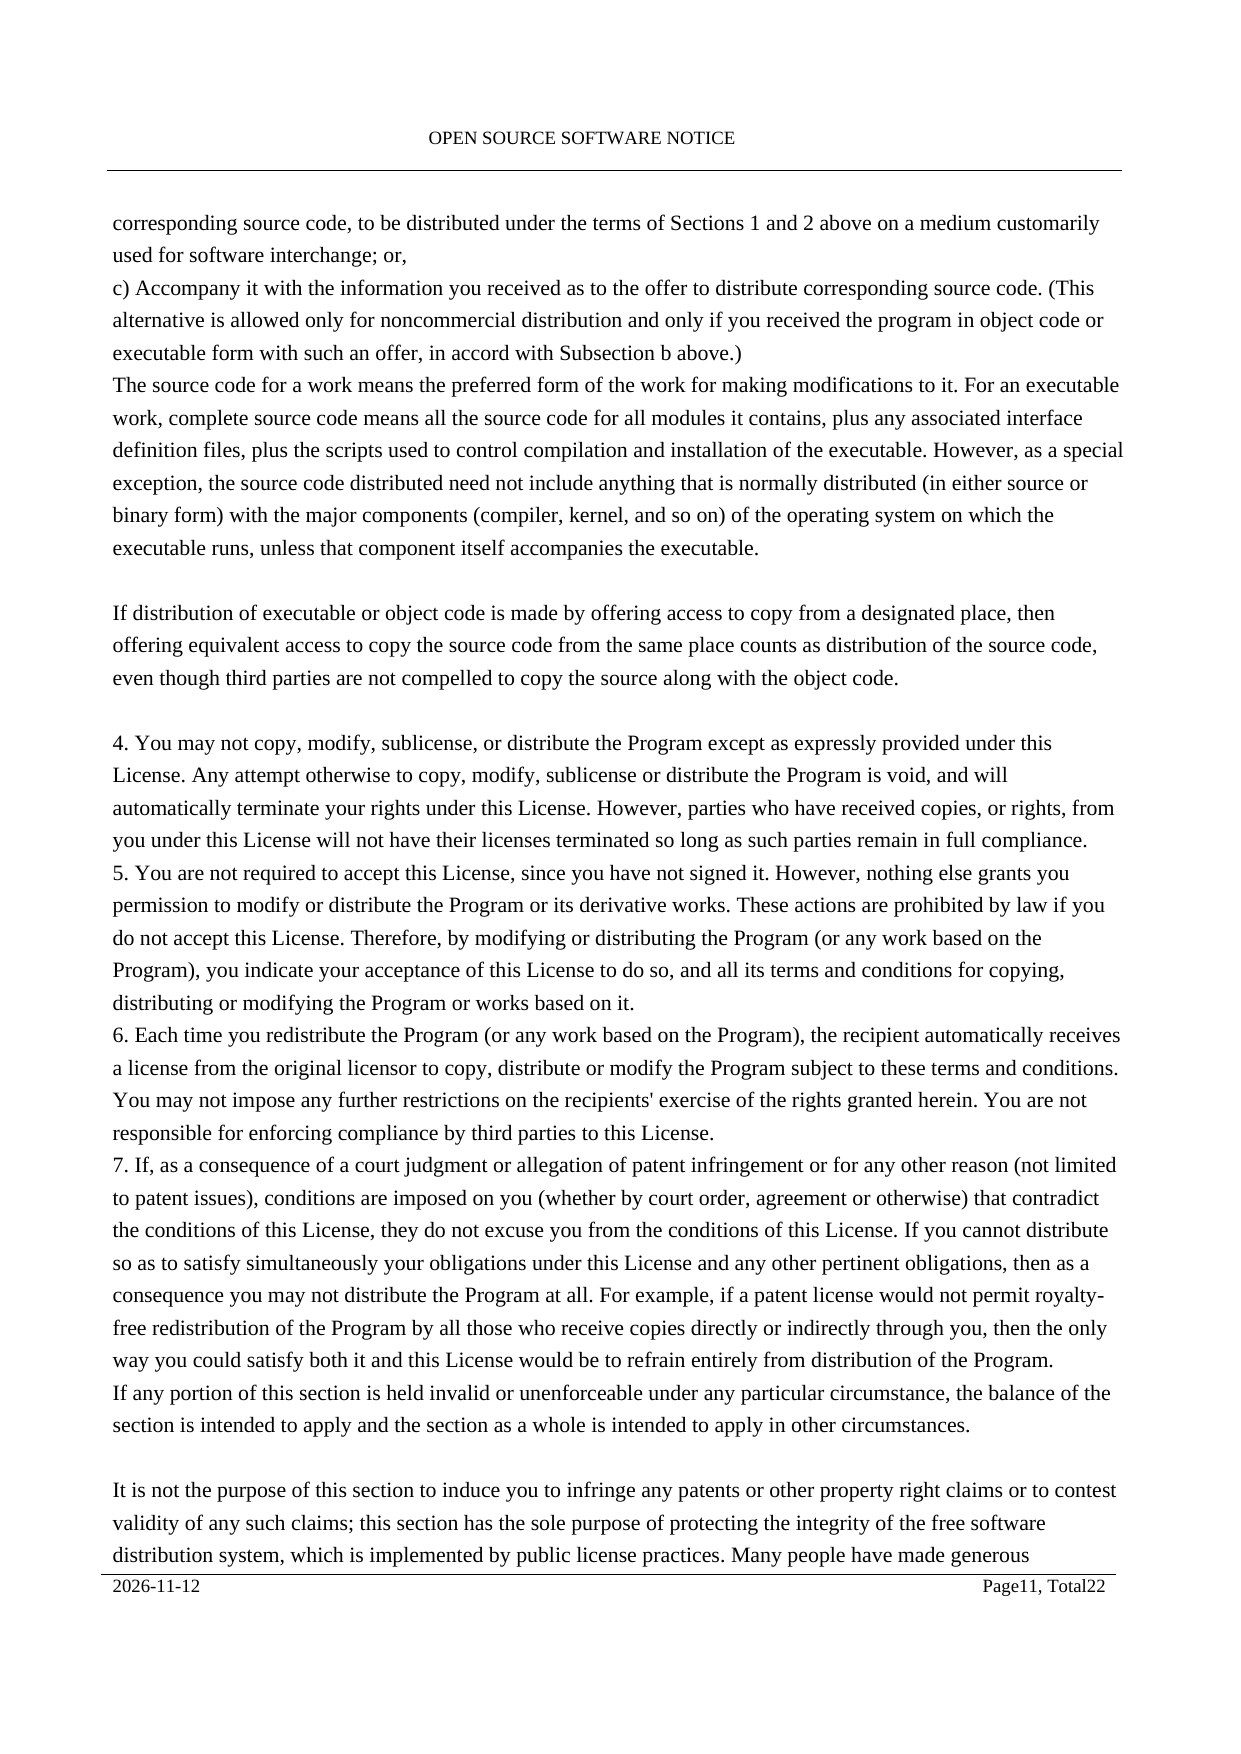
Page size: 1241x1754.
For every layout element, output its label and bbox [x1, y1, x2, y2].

text [112, 206, 1128, 1571]
